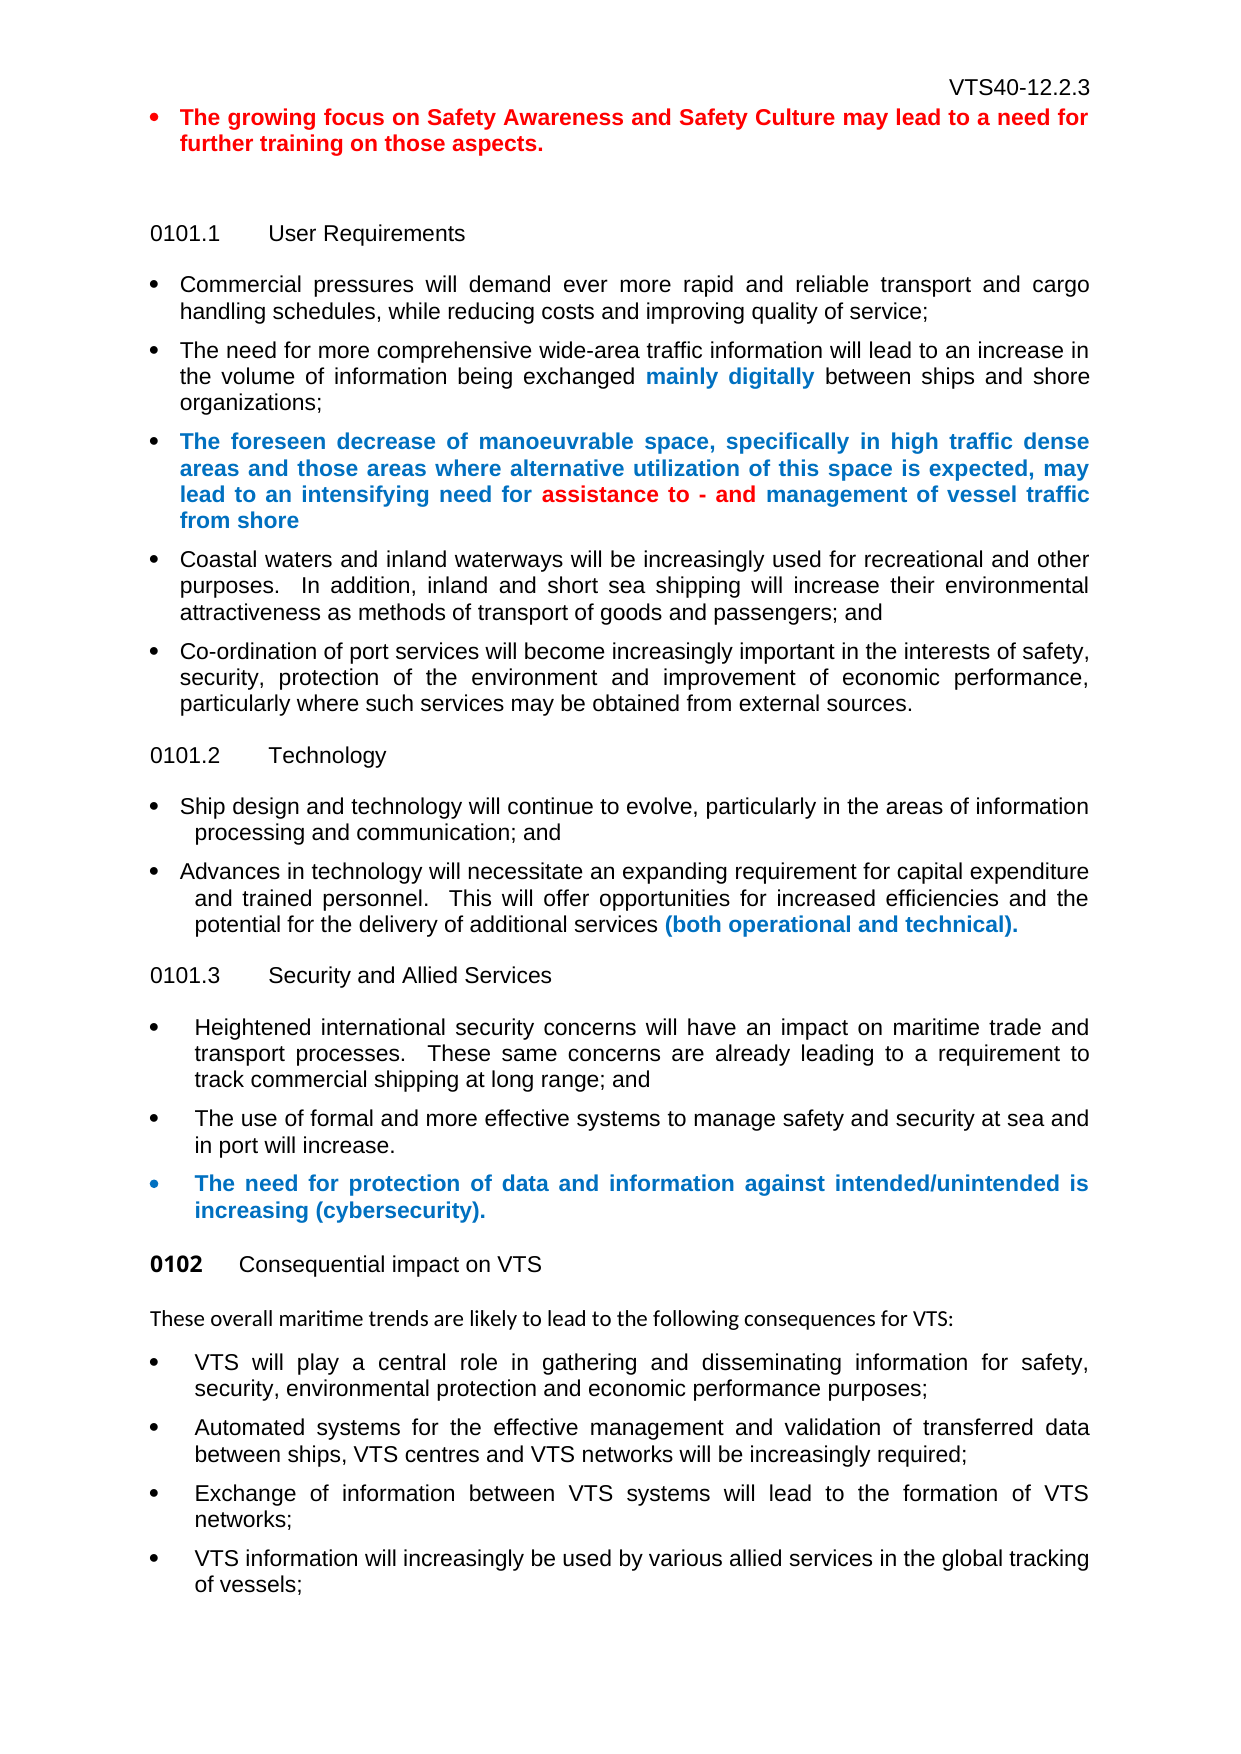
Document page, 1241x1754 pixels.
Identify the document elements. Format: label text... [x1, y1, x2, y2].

text Co-ordination of port services will become increasingly important in the interests of safety, security, protection of the environment and improvement of economic performance, particularly where such services may be obtained from external sources. [150, 638, 1090, 717]
text Coastal waters and inland waterways will be increasingly used for recreational and other purposes. In addition, inland and short sea shipping will increase their environmental attractiveness as methods of transport of goods and passengers; and [150, 546, 1090, 625]
text The foreseen decrease of manoeuvrable space, specifically in high traffic dense areas and those areas where alternative utilization of this space is expected, may lead to an intensifying need for assistance to - and management of vessel traffic from shore [150, 428, 1090, 533]
subtitle Consequential impact on VTS [150, 1248, 1090, 1279]
text The need for protection of data and information against intended/unintended is increasing (cybersecurity). [150, 1170, 1090, 1223]
text Automated systems for the effective management and validation of transferred data between ships, VTS centres and VTS networks will be increasingly required; [150, 1414, 1090, 1467]
text These overall maritime trends are likely to lead to the following consequences for VTS: [150, 1304, 1090, 1332]
text Ship design and technology will continue to evolve, particularly in the areas of information processing and communication; and [150, 793, 1090, 846]
subtitle Technology [150, 742, 1090, 768]
text Exchange of information between VTS systems will lead to the formation of VTS networks; [150, 1479, 1090, 1532]
subtitle User Requirements [150, 220, 1090, 246]
subtitle Security and Allied Services [150, 962, 1090, 989]
text The growing focus on Safety Awareness and Safety Culture may lead to a need for further training on those aspects. [150, 103, 1090, 156]
text VTS information will increasingly be used by various allied services in the global tracking of vessels; [150, 1545, 1090, 1597]
text The use of formal and more effective systems to manage safety and security at sea and in port will increase. [150, 1105, 1090, 1158]
text The need for more comprehensive wide-area traffic information will lead to an increase in the volume of information being exchanged mainly digitally between ships and shore organizations; [150, 337, 1090, 416]
text VTS will play a central role in gathering and disseminating information for safety, security, environmental protection and economic performance purposes; [150, 1349, 1090, 1402]
text Commercial pressures will demand ever more rapid and reliable transport and cargo handling schedules, while reducing costs and improving quality of service; [150, 271, 1090, 324]
text Advances in technology will necessitate an expanding requirement for capital expenditure and trained personnel. This will offer opportunities for increased efficiencies and the potential for the delivery of additional services (both operational and technical). [150, 858, 1090, 937]
text Heightened international security concerns will have an impact on maritime trade and transport processes. These same concerns are already leading to a requirement to track commercial shipping at long range; and [150, 1014, 1090, 1093]
